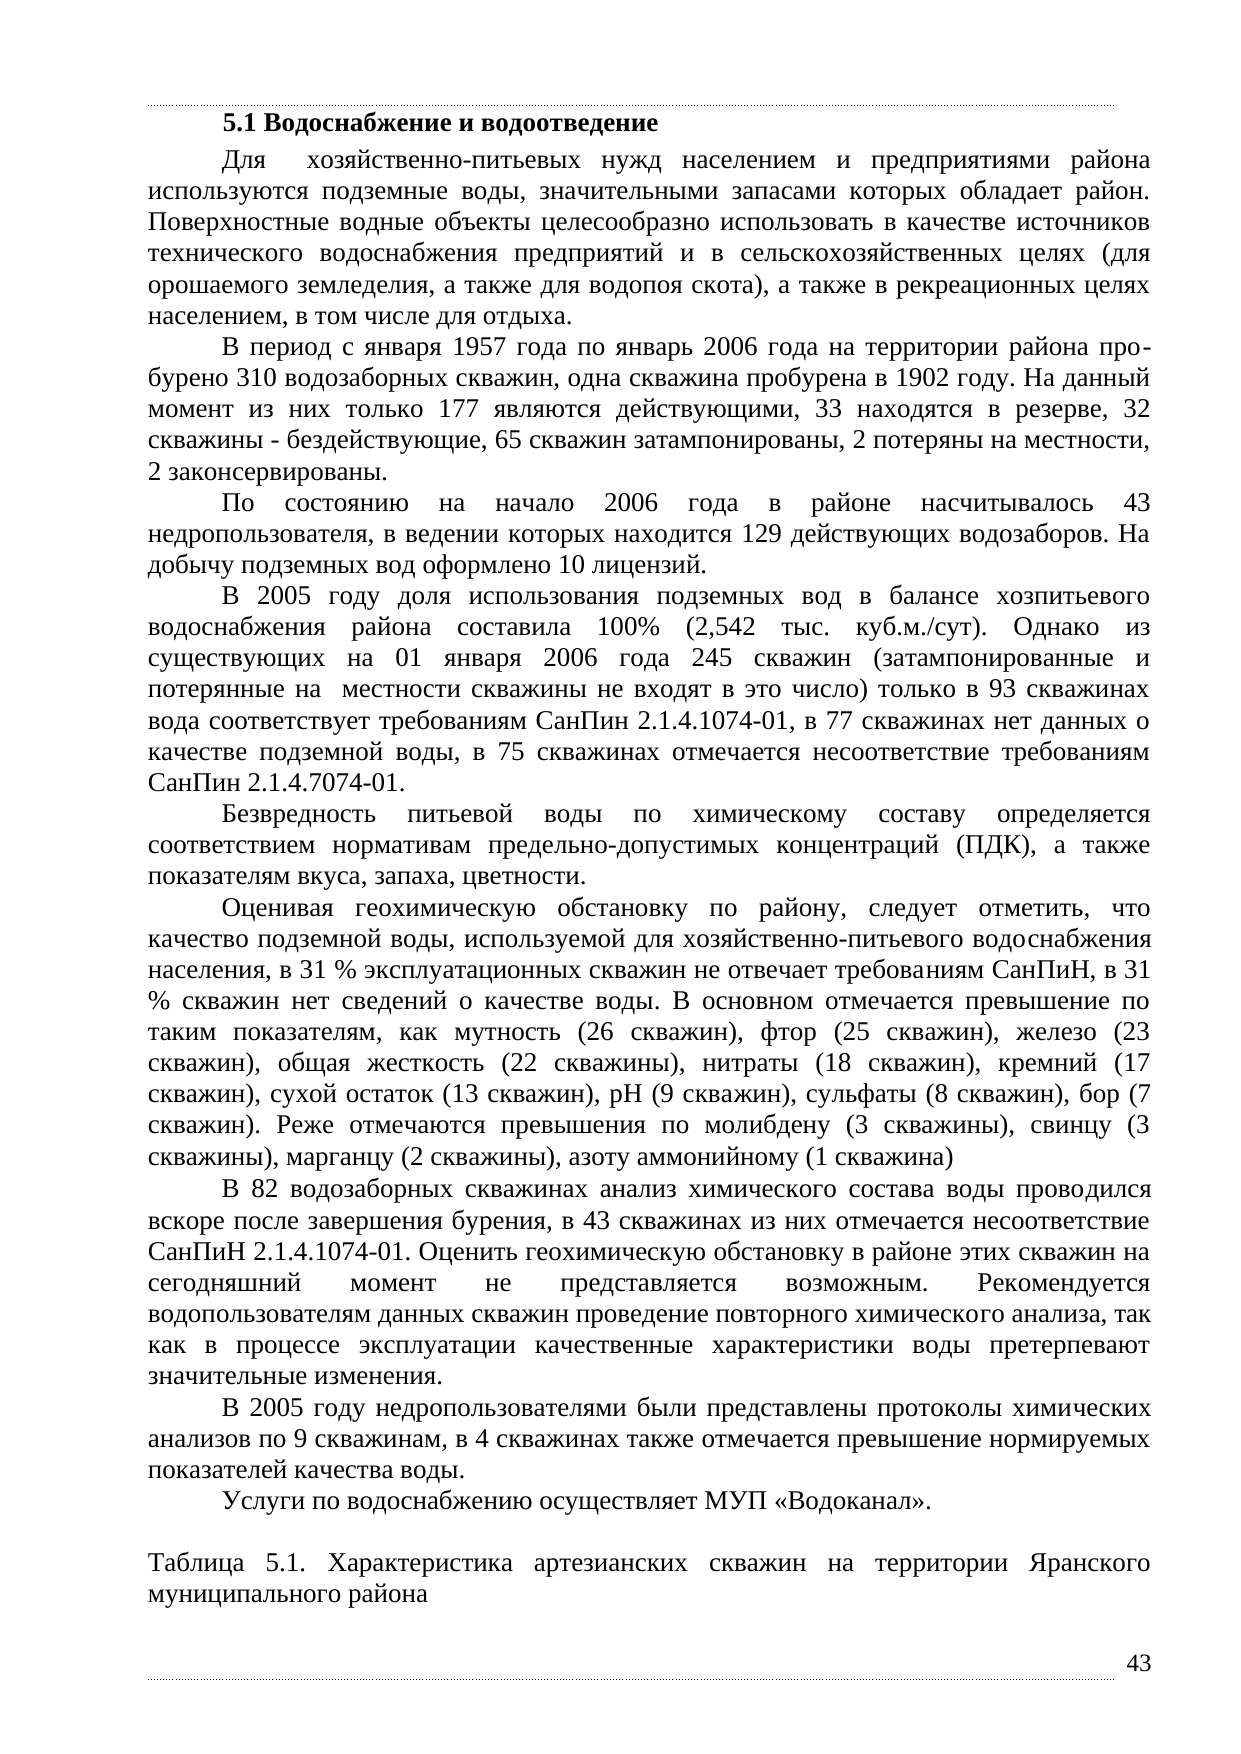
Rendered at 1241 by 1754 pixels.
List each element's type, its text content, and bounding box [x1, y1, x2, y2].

text По состоянию на начало 2006 года в районе насчитывалось 43 недропользователя, в ведении которых находится 129 действующих водозаборов. На добычу подземных вод оформлено 10 лицензий. [148, 486, 1152, 579]
text Оценивая геохимическую обстановку по району, следует отметить, что качество подземной воды, используемой для хозяйственно-питьевого водоснабжения населения, в 31 % эксплуатационных скважин не отвечает требованиям СанПиН, в 31 % скважин нет сведений о качестве воды. В основном отмечается превышение по таким показателям, как мутность (26 скважин), фтор (25 скважин), железо (23 скважин), общая жесткость (22 скважины), нитраты (18 скважин), кремний (17 скважин), сухой остаток (13 скважин), рН (9 скважин), сульфаты (8 скважин), бор (7 скважин). Реже отмечаются превышения по молибдену (3 скважины), свинцу (3 скважины), марганцу (2 скважины), азоту аммонийному (1 скважина) [148, 891, 1152, 1171]
text В период с января 1957 года по январь 2006 года на территории района пробурено 310 водозаборных скважин, одна скважина пробурена в 1902 году. На данный момент из них только 177 являются действующими, 33 находятся в резерве, 32 скважины - бездействующие, 65 скважин затампонированы, 2 потеряны на местности, 2 законсервированы. [148, 330, 1152, 486]
text В 2005 году доля использования подземных вод в балансе хозпитьевого водоснабжения района составила 100% (2,542 тыс. куб.м./сут). Однако из существующих на 01 января 2006 года 245 скважин (затампонированные и потерянные на местности скважины не входят в это число) только в 93 скважинах вода соответствует требованиям СанПин 2.1.4.1074-01, в 77 скважинах нет данных о качестве подземной воды, в 75 скважинах отмечается несоответствие требованиям СанПин 2.1.4.7074-01. [148, 579, 1152, 797]
text В 82 водозаборных скважинах анализ химического состава воды проводился вскоре после завершения бурения, в 43 скважинах из них отмечается несоответствие СанПиН 2.1.4.1074-01. Оценить геохимическую обстановку в районе этих скважин на сегодняшний момент не представляется возможным. Рекомендуется водопользователям данных скважин проведение повторного химического анализа, так как в процессе эксплуатации качественные характеристики воды претерпевают значительные изменения. [148, 1173, 1152, 1391]
text В 2005 году недропользователями были представлены протоколы химических анализов по 9 скважинам, в 4 скважинах также отмечается превышение нормируемых показателей качества воды. [148, 1391, 1152, 1484]
text Безвредность питьевой воды по химическому составу определяется соответствием нормативам предельно-допустимых концентраций (ПДК), а также показателям вкуса, запаха, цветности. [148, 797, 1152, 891]
subtitle 5.1 Водоснабжение и водоотведение [222, 106, 1152, 137]
text Услуги по водоснабжению осуществляет МУП «Водоканал». [148, 1484, 1152, 1515]
list Для хозяйственно-питьевых нужд населением и предприятиями района используются подземные воды, значительными запасами которых обладает район. Поверхностные водные объекты целесообразно использовать в качестве источников технического водоснабжения предприятий и в сельскохозяйственных целях (для орошаемого земледелия, а также для водопоя скота), а также в рекреационных целях населением, в том числе для отдыха. [148, 143, 1152, 330]
text Таблица 5.1. Характеристика артезианских скважин на территории Яранского муниципального района [148, 1546, 1152, 1609]
